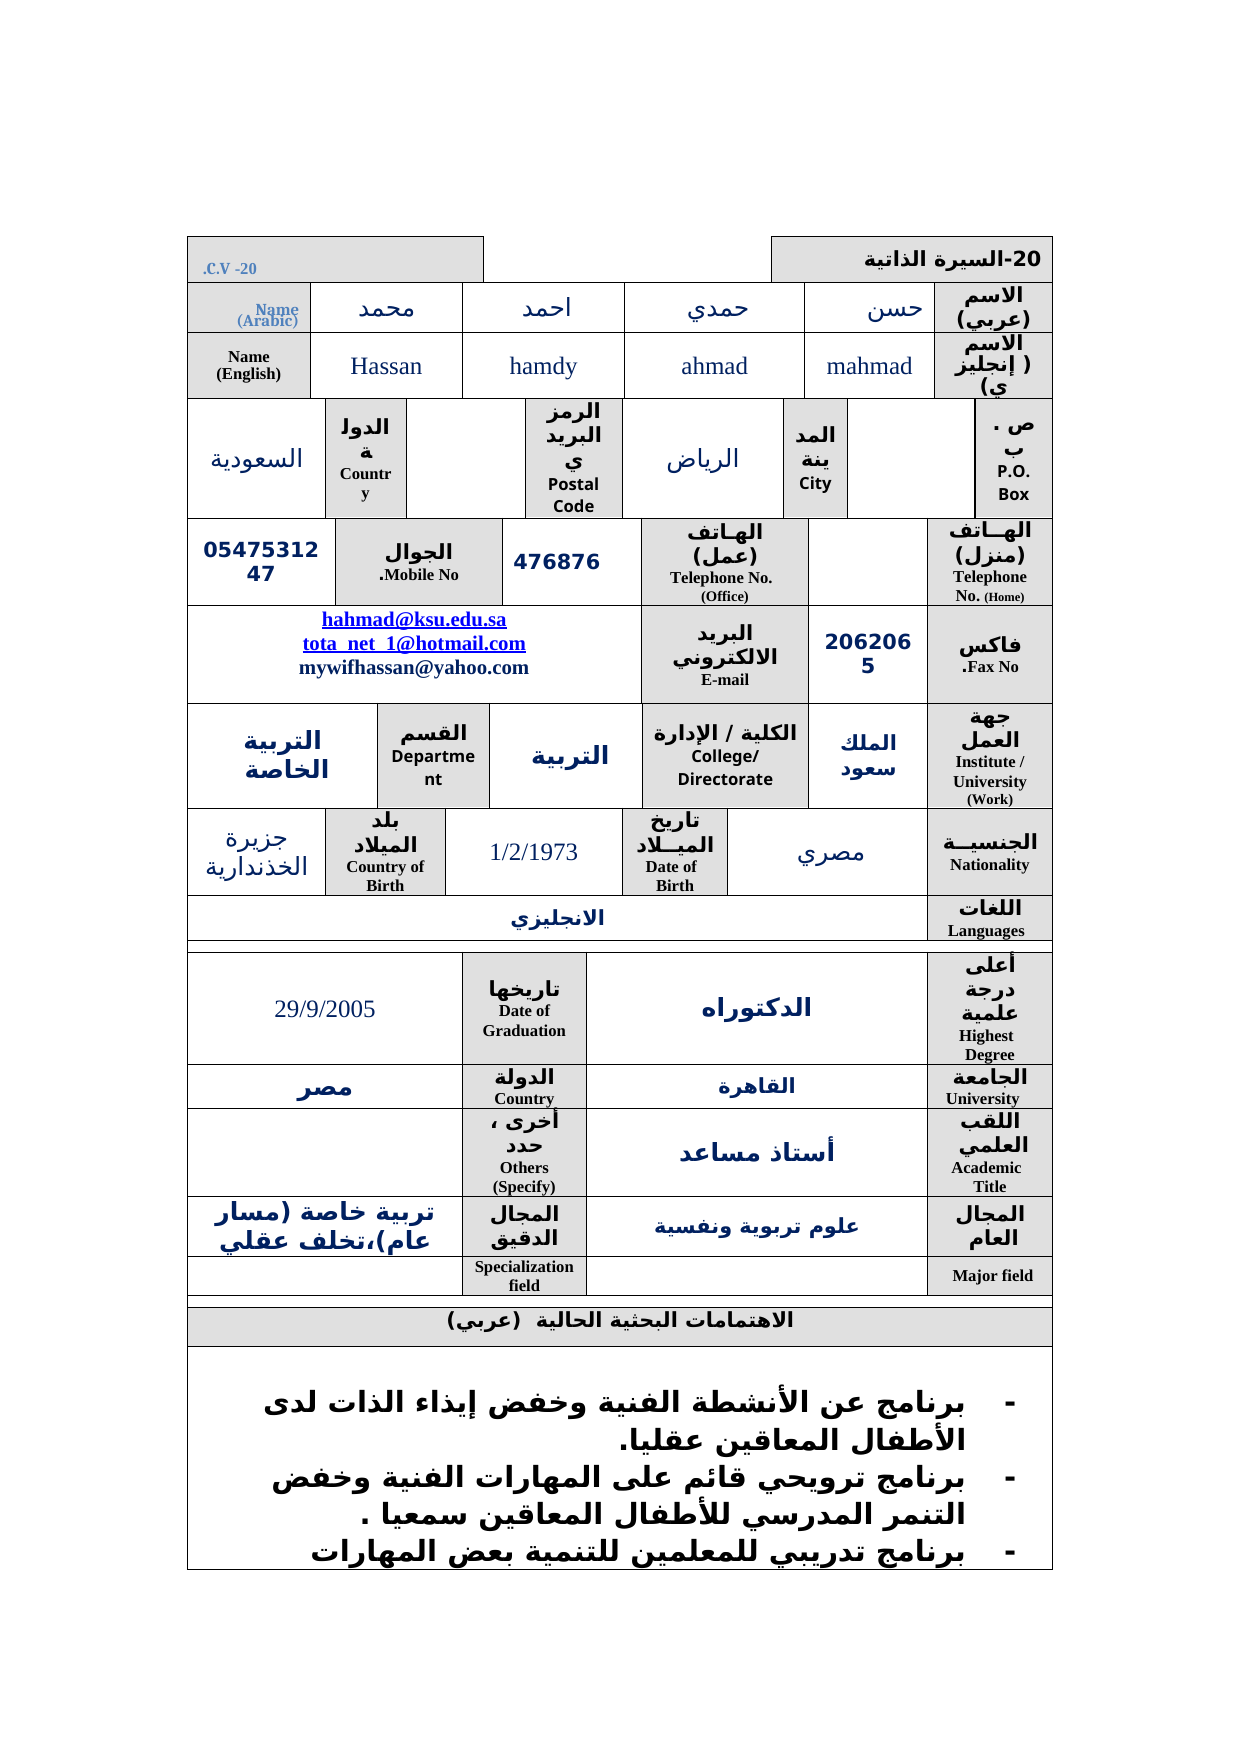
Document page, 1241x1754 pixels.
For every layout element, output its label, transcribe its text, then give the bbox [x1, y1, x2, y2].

table_cell تاريخها Date of Graduation [463, 953, 586, 1064]
table_cell الهــاتف (منزل) Telephone No. (Home) [928, 519, 1052, 605]
table_cell الانجليزي [188, 896, 927, 940]
table_cell الكلية / الإدارة College/Directorate [643, 704, 808, 807]
table_cell أستاذ مساعد [587, 1109, 927, 1196]
table_cell الجنسيــة Nationality [928, 809, 1052, 895]
table_header 20- C.V. [188, 237, 483, 282]
table_cell أخرى ، حدد Others (Specify) [463, 1109, 586, 1196]
table_cell حمدي [625, 283, 804, 332]
table_cell Name (Arabic) [188, 283, 310, 332]
table_cell الاسم (عربي) [935, 283, 1052, 332]
table_cell 2062065 [809, 606, 927, 703]
table_cell ص . ب P.O. Box [976, 399, 1052, 517]
table_cell التربية الخاصة [188, 704, 377, 807]
table_cell البريد الالكتروني E-mail [642, 606, 808, 703]
table_cell جزيرة الخذندارية [188, 809, 325, 895]
table_cell أعلى درجة علمية Highest Degree [928, 953, 1052, 1064]
table_header [484, 236, 771, 282]
table_cell hamdy [463, 333, 624, 398]
table_cell الدولة Country [326, 399, 406, 517]
table_cell الاهتمامات البحثية الحالية (عربي) [188, 1308, 1052, 1346]
table_cell تاريخ الميــلاد Date of Birth [623, 809, 727, 895]
table_cell [407, 399, 525, 517]
table_cell السعودية [188, 399, 325, 517]
table_cell [188, 941, 1052, 952]
table_cell اللقب العلمي Academic Title [928, 1109, 1052, 1196]
table_cell حسن [805, 283, 934, 332]
table_cell [188, 1296, 1052, 1307]
table_cell [188, 1109, 462, 1196]
table_cell Major field [928, 1257, 1052, 1295]
table_cell [188, 1257, 462, 1295]
table_cell الجامعة University [928, 1065, 1052, 1108]
table_header 20-السيرة الذاتية [772, 237, 1052, 282]
table_cell 0547531247 [188, 519, 335, 605]
table_cell ahmad [625, 333, 804, 398]
table_cell الدولة Country [463, 1065, 586, 1108]
table_cell 476876 [503, 519, 641, 605]
table_cell مصر [188, 1065, 462, 1108]
table_cell المدينة City [784, 399, 847, 517]
table_cell اللغات Languages [928, 896, 1052, 940]
table_cell بلد الميلاد Country of Birth [326, 809, 445, 895]
table_cell Hassan [311, 333, 462, 398]
table_cell مصري [728, 809, 927, 895]
table_cell الرياض [623, 399, 783, 517]
table_cell الرمز البريدي Postal Code [526, 399, 622, 517]
table_cell القسم Department [378, 704, 489, 807]
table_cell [188, 1347, 1052, 1569]
table_cell جهة العمل Institute / University (Work) [928, 704, 1052, 807]
table_cell تربية خاصة (مسار عام)،تخلف عقلي [188, 1197, 462, 1256]
table_cell التربية [490, 704, 642, 807]
table_cell hahmad@ksu.edu.sa tota_net_1@hotmail.com mywifhassan@yahoo.com [188, 606, 641, 703]
table_cell [587, 1257, 927, 1295]
table_cell فاكس Fax No. [928, 606, 1052, 703]
table_cell الدكتوراه [587, 953, 927, 1064]
table_cell الهـاتف (عمل) Telephone No. (Office) [642, 519, 808, 605]
table_cell الملك سعود [809, 704, 927, 807]
table_cell الاسم ( إنجليزي) [935, 333, 1052, 398]
table_cell mahmad [805, 333, 934, 398]
table_cell [809, 519, 927, 605]
table_cell 29/9/2005 [188, 953, 462, 1064]
table_cell الجوال Mobile No. [336, 519, 502, 605]
table_cell المجال الدقيق [463, 1197, 586, 1256]
table_cell [848, 399, 974, 517]
table_cell المجال العام [928, 1197, 1052, 1256]
table_cell Specialization field [463, 1257, 586, 1295]
table_cell Name (English) [188, 333, 310, 398]
table_cell القاهرة [587, 1065, 927, 1108]
table_cell 1/2/1973 [446, 809, 622, 895]
table_cell احمد [463, 283, 624, 332]
table_cell محمد [311, 283, 462, 332]
table_cell علوم تربوية ونفسية [587, 1197, 927, 1256]
